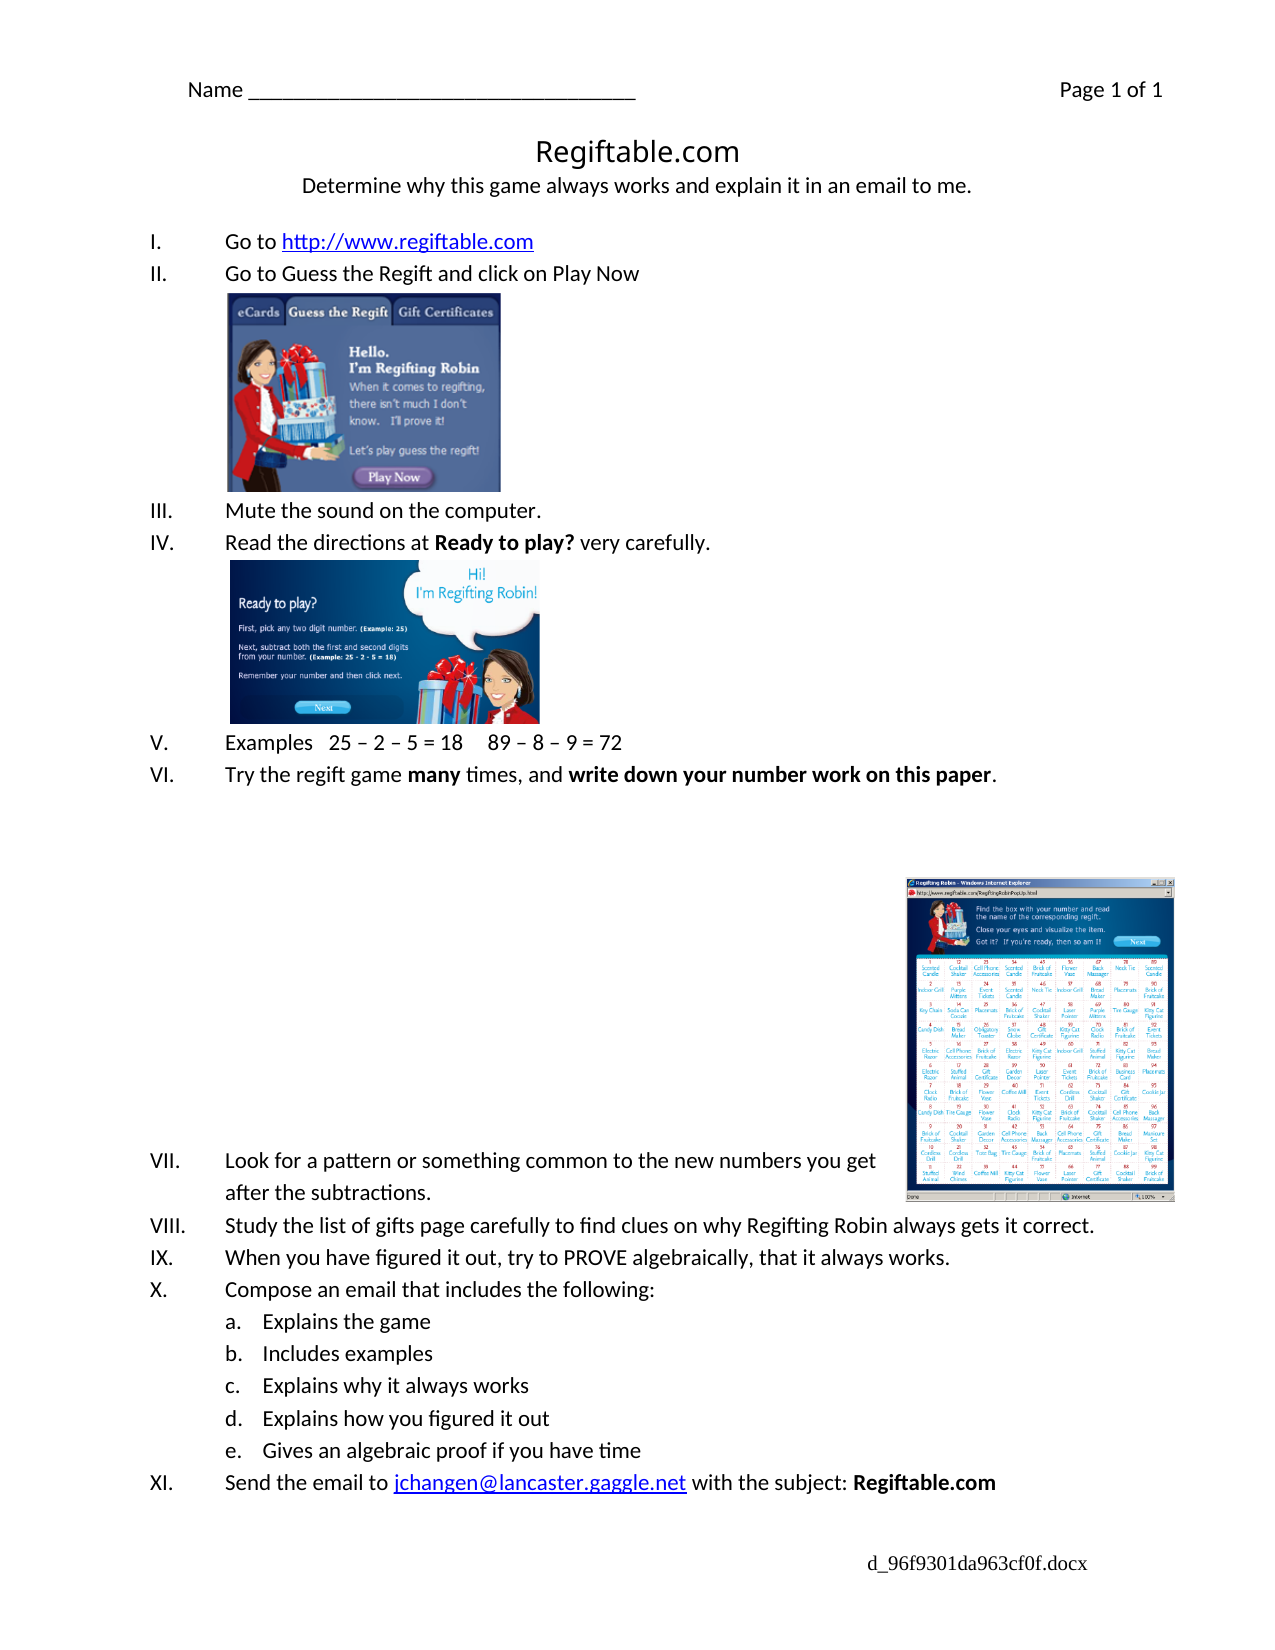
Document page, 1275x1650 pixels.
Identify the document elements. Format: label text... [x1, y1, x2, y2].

picture [225, 291, 501, 492]
list Send the email to jchangen@lancaster.gaggle.net with the subject: Regiftable.com [150, 1468, 1162, 1496]
list Go to Guess the Regift and click on Play Now [150, 259, 1162, 287]
list Study the list of gifts page carefully to find clues on why Regifting Robin always gets it correct. [150, 1211, 1162, 1239]
picture [230, 560, 540, 724]
list Compose an email that includes the following: [150, 1275, 1162, 1303]
list Try the regift game many times, and write down your number work on this paper. [150, 760, 1162, 788]
list Look for a pattern or something common to the new numbers you get after the subtractions. [150, 1146, 1162, 1207]
list Read the directions at Ready to play? very carefully. [150, 528, 1162, 556]
list Gives an algebraic proof if you have time [225, 1436, 1162, 1464]
picture [905, 877, 1175, 1202]
list Explains the game [225, 1307, 1162, 1335]
list When you have figured it out, try to PROVE algebraically, that it always works. [150, 1243, 1162, 1271]
list Mute the sound on the computer. [150, 496, 1162, 524]
list Explains why it always works [225, 1372, 1162, 1400]
list Examples 25 – 2 – 5 = 18 89 – 8 – 9 = 72 [150, 728, 1162, 756]
list Includes examples [225, 1339, 1162, 1367]
list Explains how you figured it out [225, 1404, 1162, 1432]
list Go to http://www.regiftable.com [150, 227, 1162, 255]
